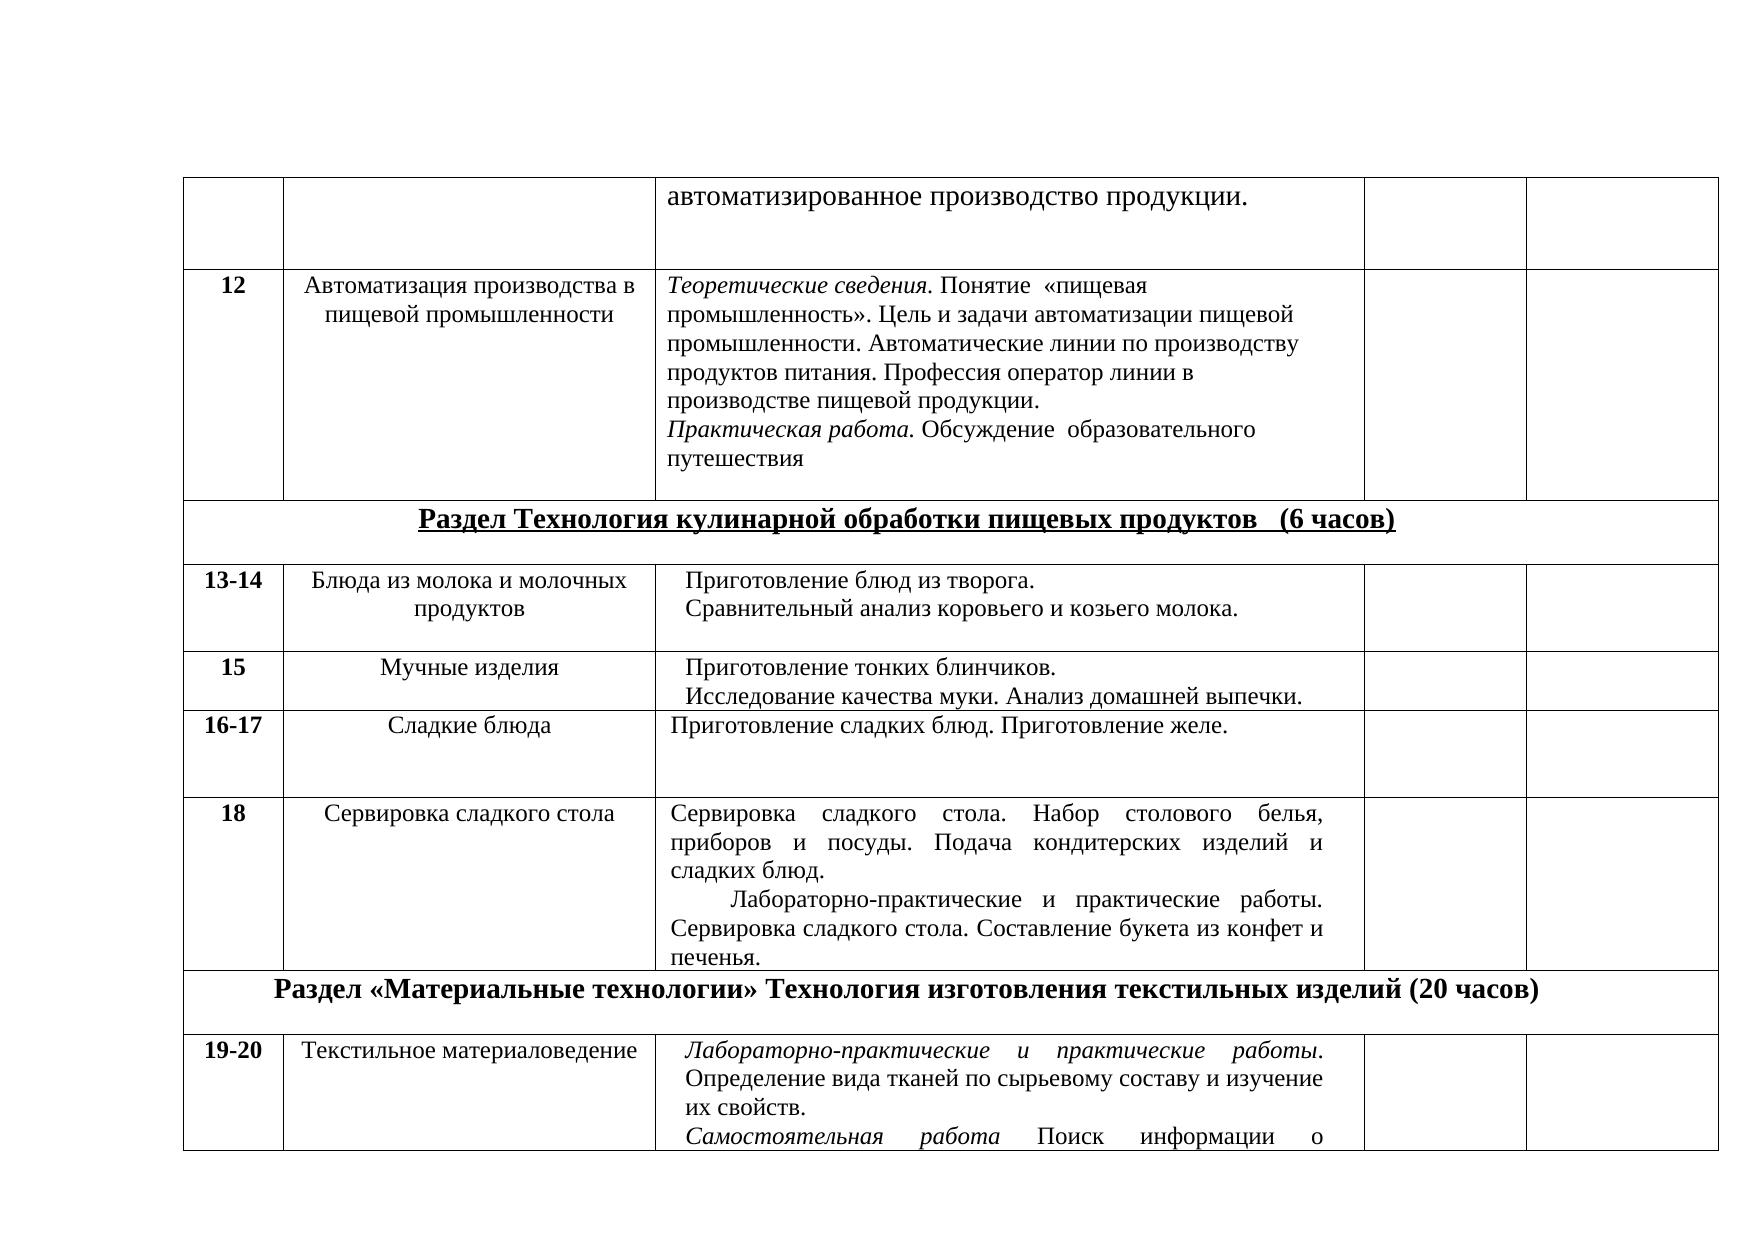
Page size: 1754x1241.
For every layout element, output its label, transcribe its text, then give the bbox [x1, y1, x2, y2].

table_cell Сладкие блюда [284, 711, 655, 797]
table_cell [1365, 652, 1526, 709]
table_cell [1527, 565, 1718, 651]
table_cell [1365, 270, 1526, 500]
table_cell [284, 178, 655, 269]
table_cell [284, 1035, 655, 1150]
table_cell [656, 1035, 1364, 1150]
table_cell 12 [184, 270, 283, 500]
table_cell 11 [184, 178, 283, 269]
table_cell Сервировка сладкого стола. Набор столового белья, приборов и посуды. Подача кондитерских изделий и сладких блюд. Лабораторно-практические и практические работы. Сервировка сладкого стола. Составление букета из конфет и печенья. [656, 798, 1364, 970]
table_cell 16-17 [184, 711, 283, 797]
table_cell 15 [184, 652, 283, 709]
table_cell 13-14 [184, 565, 283, 651]
table_cell [1365, 178, 1526, 269]
table_cell [1527, 711, 1718, 797]
table_cell [1365, 798, 1526, 970]
table_cell 19-20 [184, 1035, 283, 1150]
table_cell Приготовление блюд из творога. Сравнительный анализ коровьего и козьего молока. [656, 565, 1364, 651]
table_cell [656, 178, 1364, 269]
table_cell [1527, 1035, 1718, 1150]
table_cell Автоматизация производства в пищевой промышленности [284, 270, 655, 500]
table_cell [1365, 565, 1526, 651]
table_cell [1527, 270, 1718, 500]
table_cell Раздел «Материальные технологии» Технология изготовления текстильных изделий (20 часов) [184, 971, 1718, 1034]
table_cell Приготовление сладких блюд. Приготовление желе. [656, 711, 1364, 797]
table_cell Теоретические сведения. Понятие «пищевая промышленность». Цель и задачи автоматизации пищевой промышленности. Автоматические линии по производству продуктов питания. Профессия оператор линии в производстве пищевой продукции. Практическая работа. Обсуждение образовательного путешествия [656, 270, 1364, 500]
table_cell Мучные изделия [284, 652, 655, 709]
table_cell [1527, 798, 1718, 970]
table_cell 18 [184, 798, 283, 970]
table_cell Раздел Технология кулинарной обработки пищевых продуктов (6 часов) [184, 501, 1718, 564]
table_cell [1527, 178, 1718, 269]
table_cell [1365, 1035, 1526, 1150]
table_cell Блюда из молока и молочных продуктов [284, 565, 655, 651]
table_cell Сервировка сладкого стола [284, 798, 655, 970]
table_cell Приготовление тонких блинчиков. Исследование качества муки. Анализ домашней выпечки. [656, 652, 1364, 709]
table_cell [1365, 711, 1526, 797]
table_cell [1527, 652, 1718, 709]
